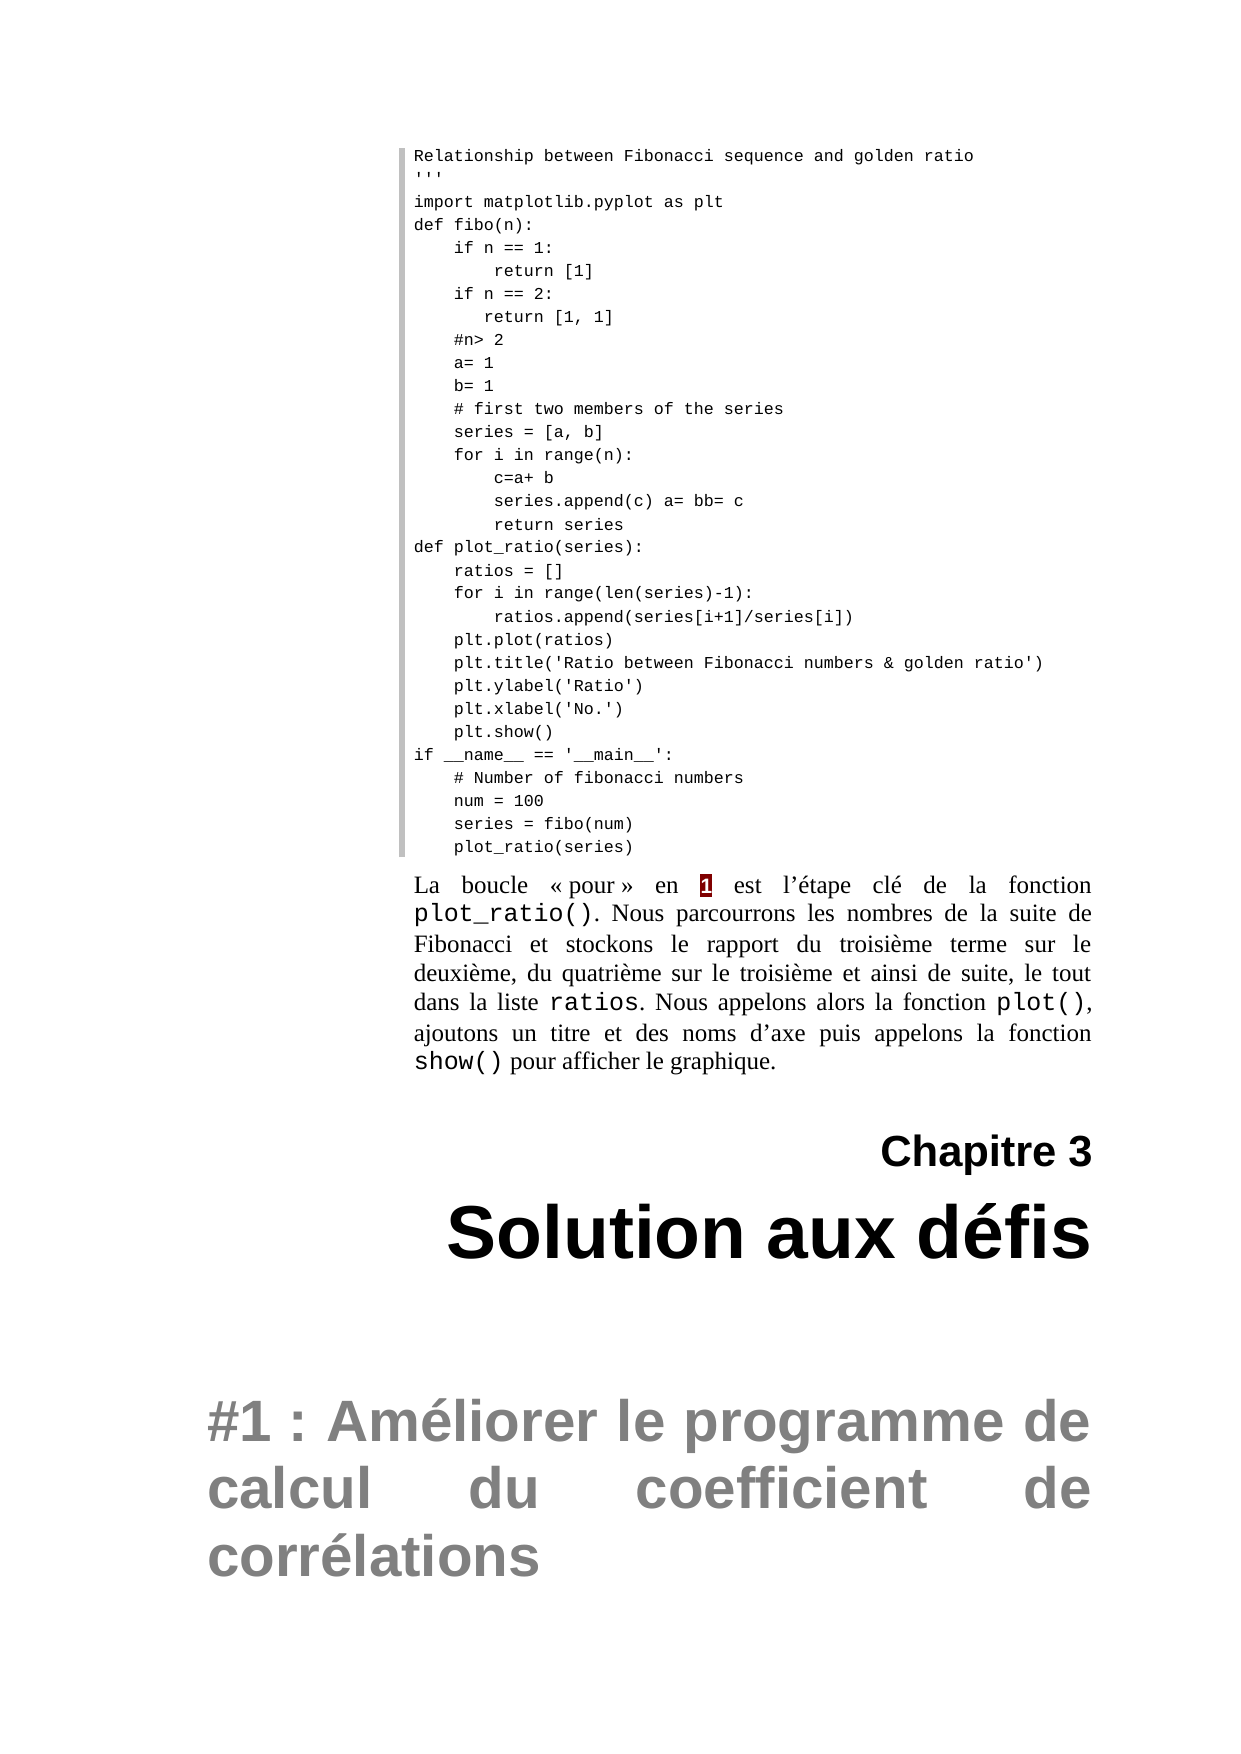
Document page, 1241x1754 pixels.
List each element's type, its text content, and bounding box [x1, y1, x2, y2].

text def fibo(n): [405, 217, 1092, 236]
text # first two members of the series [405, 401, 1092, 420]
text plot_ratio(series) [405, 838, 1092, 857]
text c=a+ b [405, 470, 1092, 489]
text return [1] [405, 263, 1092, 282]
text series.append(c) a= b b= c [405, 493, 1092, 512]
text return [1, 1] [405, 309, 1092, 328]
text Relationship between Fibonacci sequence and golden ratio [405, 148, 1092, 167]
text ratios.append(series[i+1]/series[i]) [405, 608, 1092, 627]
text series = fibo(num) [405, 815, 1092, 834]
text # Number of fibonacci numbers [405, 769, 1092, 788]
text import matplotlib.pyplot as plt [405, 194, 1092, 213]
text plt.xlabel('No.') [405, 700, 1092, 719]
text for i in range(len(series)-1): [405, 585, 1092, 604]
text if __name__ == '__main__': [405, 746, 1092, 765]
text #n> 2 [405, 332, 1092, 351]
text plt.show() [405, 723, 1092, 742]
text series = [a, b] [405, 424, 1092, 443]
text if n == 2: [405, 286, 1092, 305]
text plt.title('Ratio between Fibonacci numbers & golden ratio') [405, 654, 1092, 673]
text Chapitre 3 [207, 1090, 1092, 1176]
text def plot_ratio(series): [405, 539, 1092, 558]
text plt.ylabel('Ratio') [405, 677, 1092, 696]
text if n == 1: [405, 240, 1092, 259]
text #1 : Améliorer le programme de calcul du coefficient de corrélations [207, 1387, 1092, 1588]
text for i in range(n): [405, 447, 1092, 466]
text plt.plot(ratios) [405, 631, 1092, 650]
text Solution aux défis [207, 1188, 1092, 1275]
text b= 1 [405, 378, 1092, 397]
text ''' [405, 171, 1092, 189]
text num = 100 [405, 792, 1092, 811]
text ratios = [] [405, 562, 1092, 581]
text return series [405, 516, 1092, 535]
text a= 1 [405, 355, 1092, 374]
text La boucle « pour » en 1 est l’étape clé de la fonction plot_ratio(). Nous parcourrons les nombres de la suite de Fibonacci et stockons le rapport du troisième terme sur le deuxième, du quatrième sur le troisième et ainsi de suite, le tout dans la liste ratios. Nous appelons alors la fonction plot(), ajoutons un titre et des noms d’axe puis appelons la fonction show() pour afficher le graphique. [413, 870, 1092, 1077]
